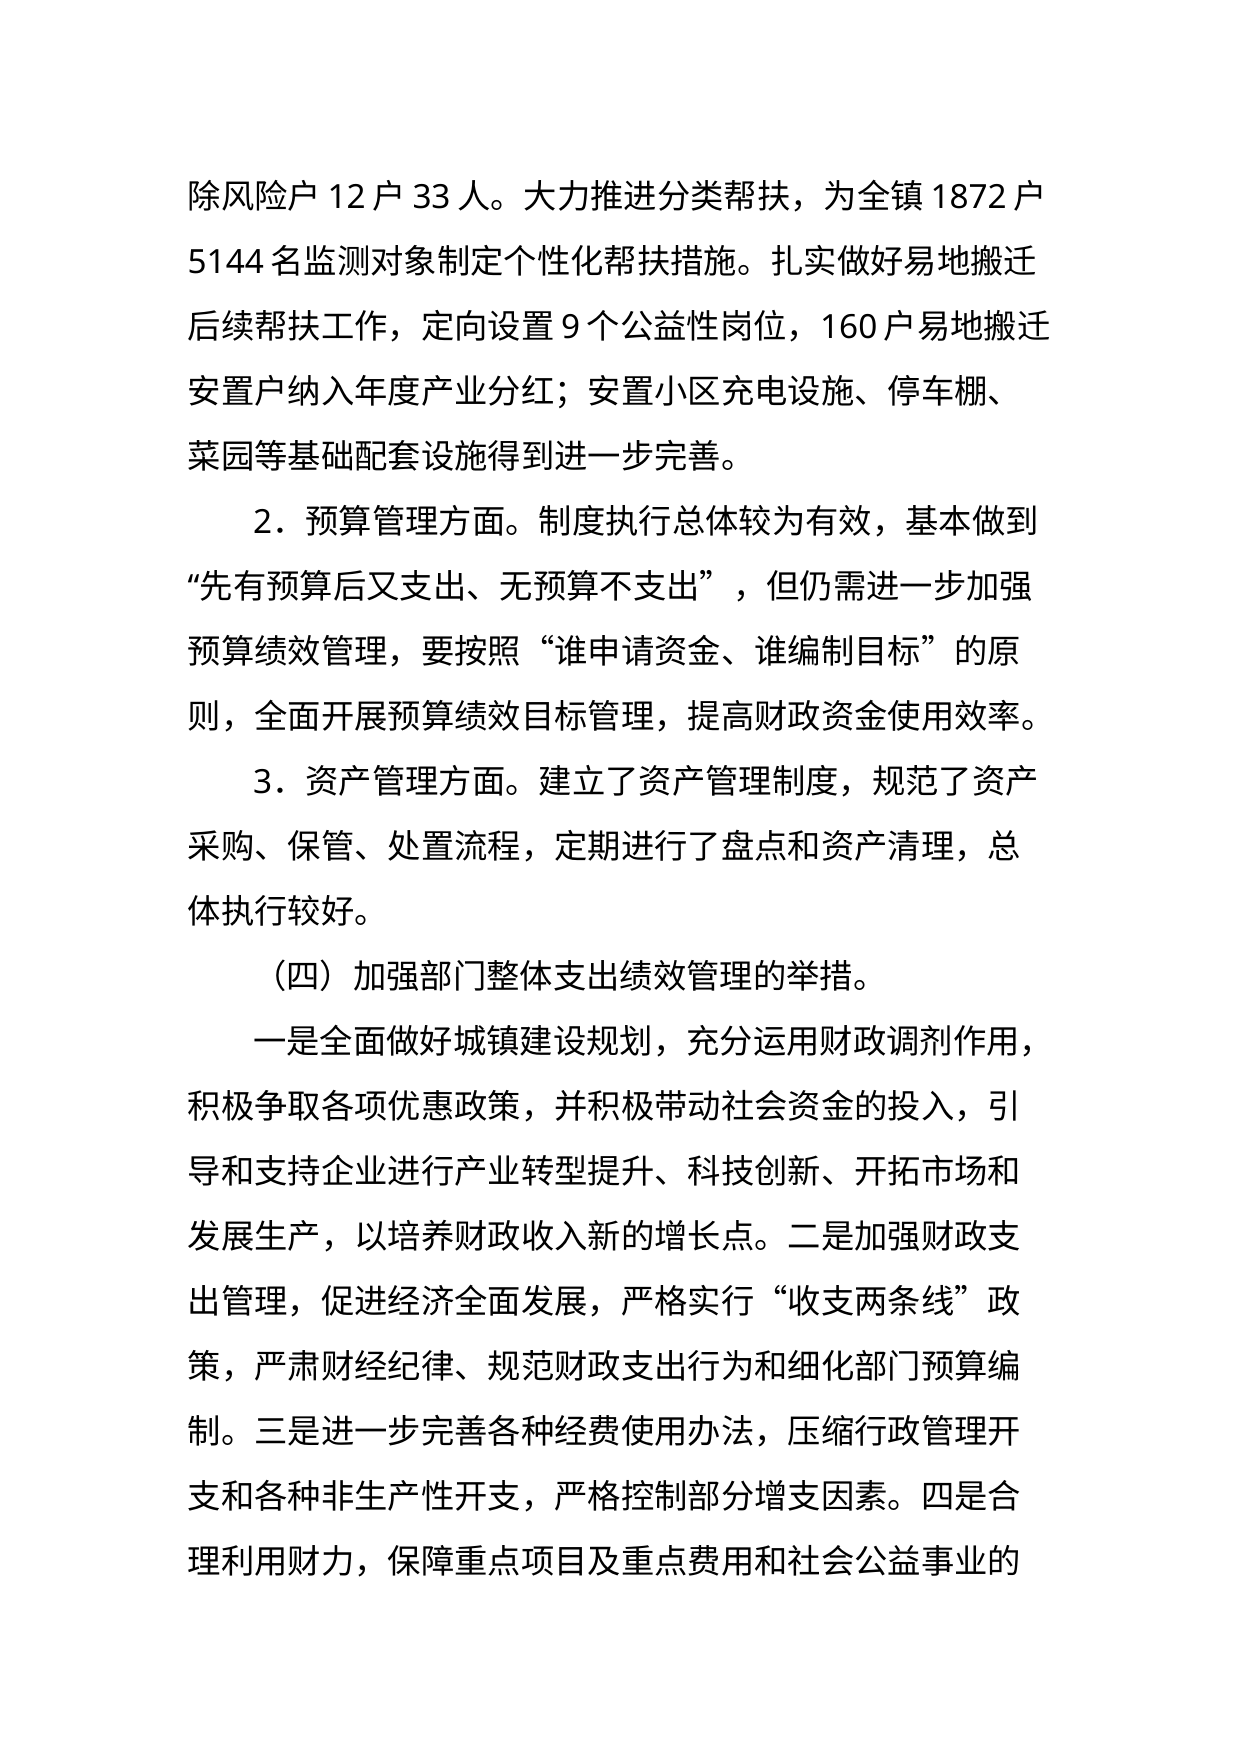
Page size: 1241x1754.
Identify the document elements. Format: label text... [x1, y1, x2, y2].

text 3．资产管理方面。建立了资产管理制度，规范了资产采购、保管、处置流程，定期进行了盘点和资产清理，总体执行较好。 [187, 747, 1053, 942]
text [187, 162, 1053, 487]
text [187, 1007, 1053, 1592]
text 2．预算管理方面。制度执行总体较为有效，基本做到 “先有预算后又支出、无预算不支出”，但仍需进一步加强预算绩效管理，要按照“谁申请资金、谁编制目标”的原则，全面开展预算绩效目标管理，提高财政资金使用效率。 [187, 487, 1053, 747]
text （四）加强部门整体支出绩效管理的举措。 [187, 942, 1053, 1007]
